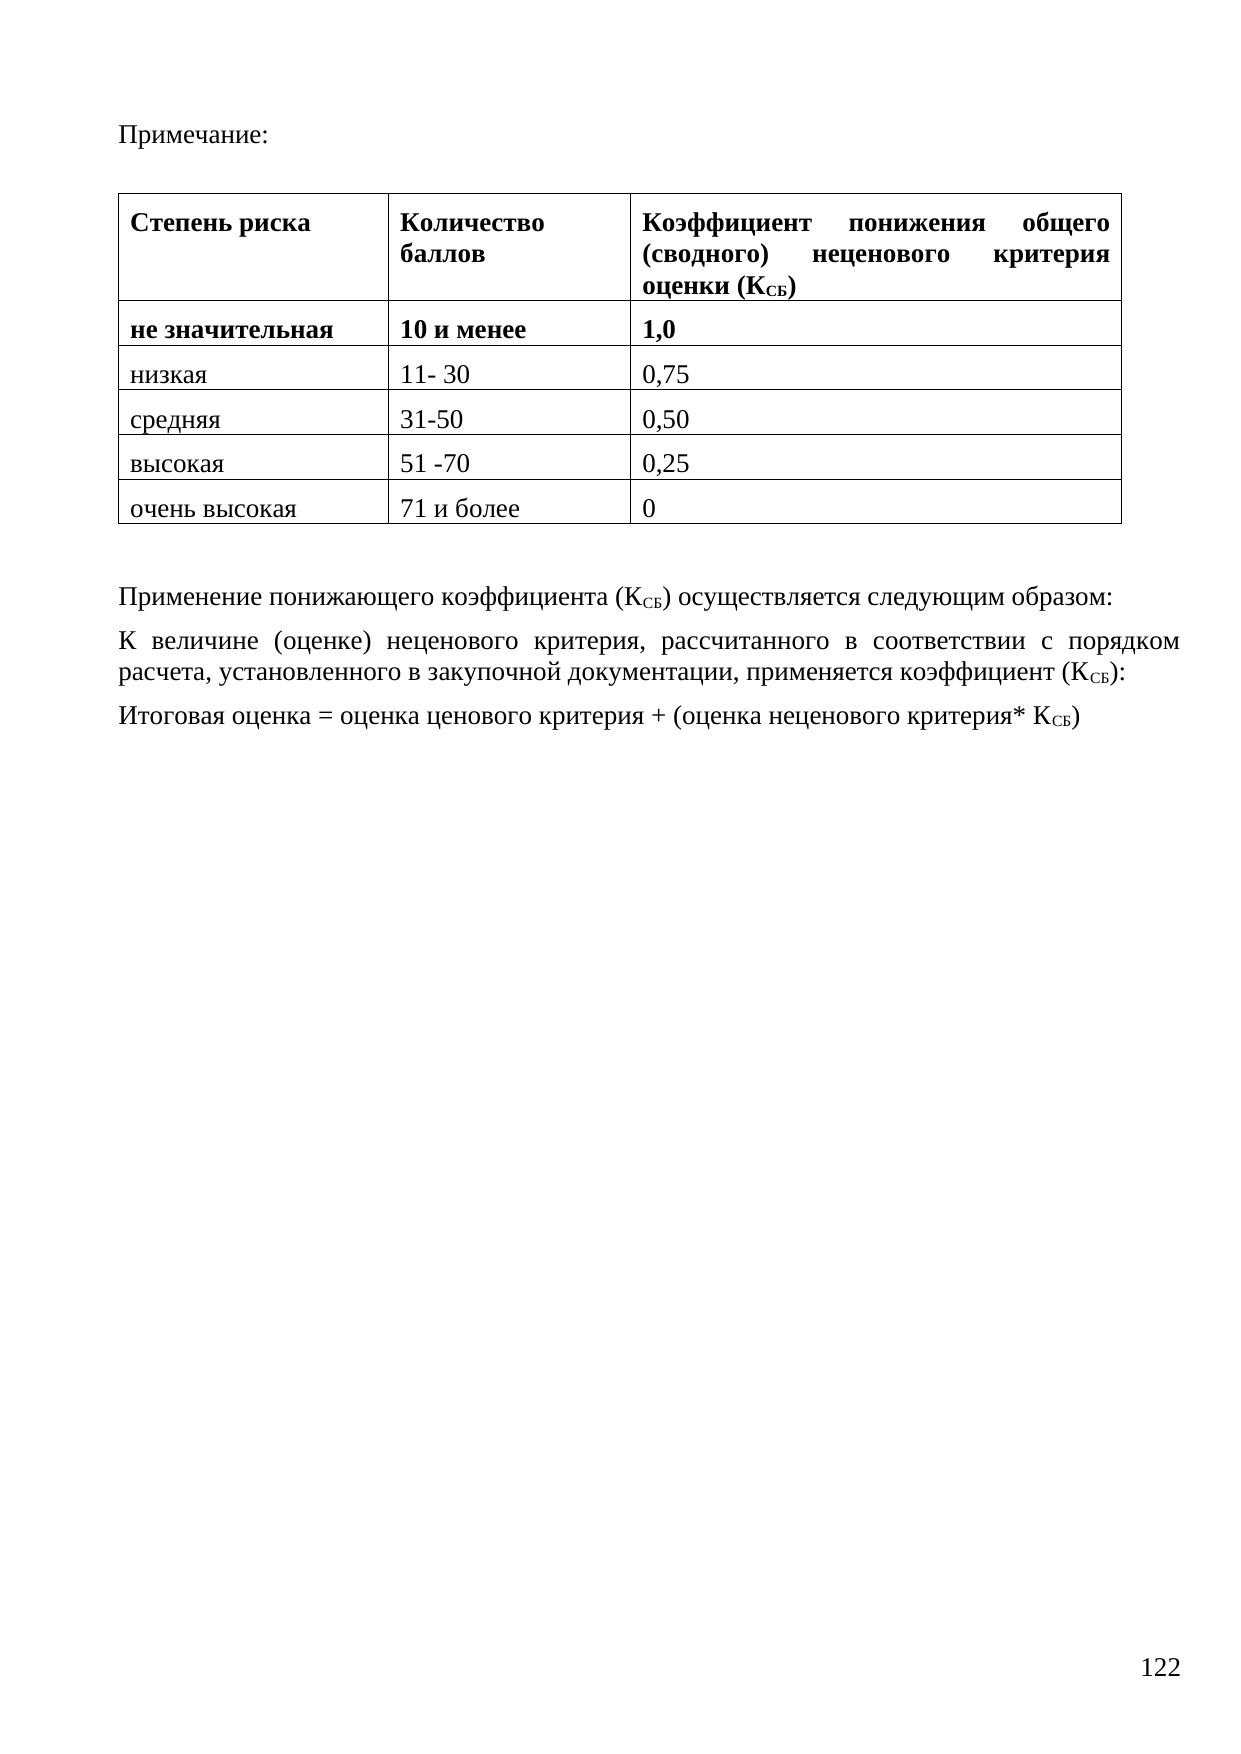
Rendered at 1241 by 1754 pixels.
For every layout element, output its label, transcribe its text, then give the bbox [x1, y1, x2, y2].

table_cell 0,75 [631, 346, 1121, 389]
table_header Количество баллов [389, 194, 630, 300]
table_cell 71 и более [389, 480, 630, 523]
table_header Степень риска [119, 194, 388, 300]
text Итоговая оценка = оценка ценового критерия + (оценка неценового критерия* КСБ) [118, 699, 1181, 730]
table_cell 51 -70 [389, 435, 630, 479]
table_cell низкая [119, 346, 388, 389]
table_cell 31-50 [389, 390, 630, 434]
table_cell средняя [119, 390, 388, 434]
text Примечание: [118, 118, 1181, 149]
table_cell высокая [119, 435, 388, 479]
table_cell 1,0 [631, 301, 1121, 344]
table_cell не значительная [119, 301, 388, 344]
table_cell 10 и менее [389, 301, 630, 344]
table_cell очень высокая [119, 480, 388, 523]
table_cell 0,25 [631, 435, 1121, 479]
table_cell 0,50 [631, 390, 1121, 434]
table_cell 11- 30 [389, 346, 630, 389]
text Применение понижающего коэффициента (КСБ) осуществляется следующим образом: [118, 581, 1181, 612]
table_cell 0 [631, 480, 1121, 523]
table_header Коэффициент понижения общего (сводного) неценового критерия оценки (КСБ) [631, 194, 1121, 300]
text К величине (оценке) неценового критерия, рассчитанного в соответствии с порядком расчета, установленного в закупочной документации, применяется коэффициент (КСБ): [118, 624, 1181, 686]
